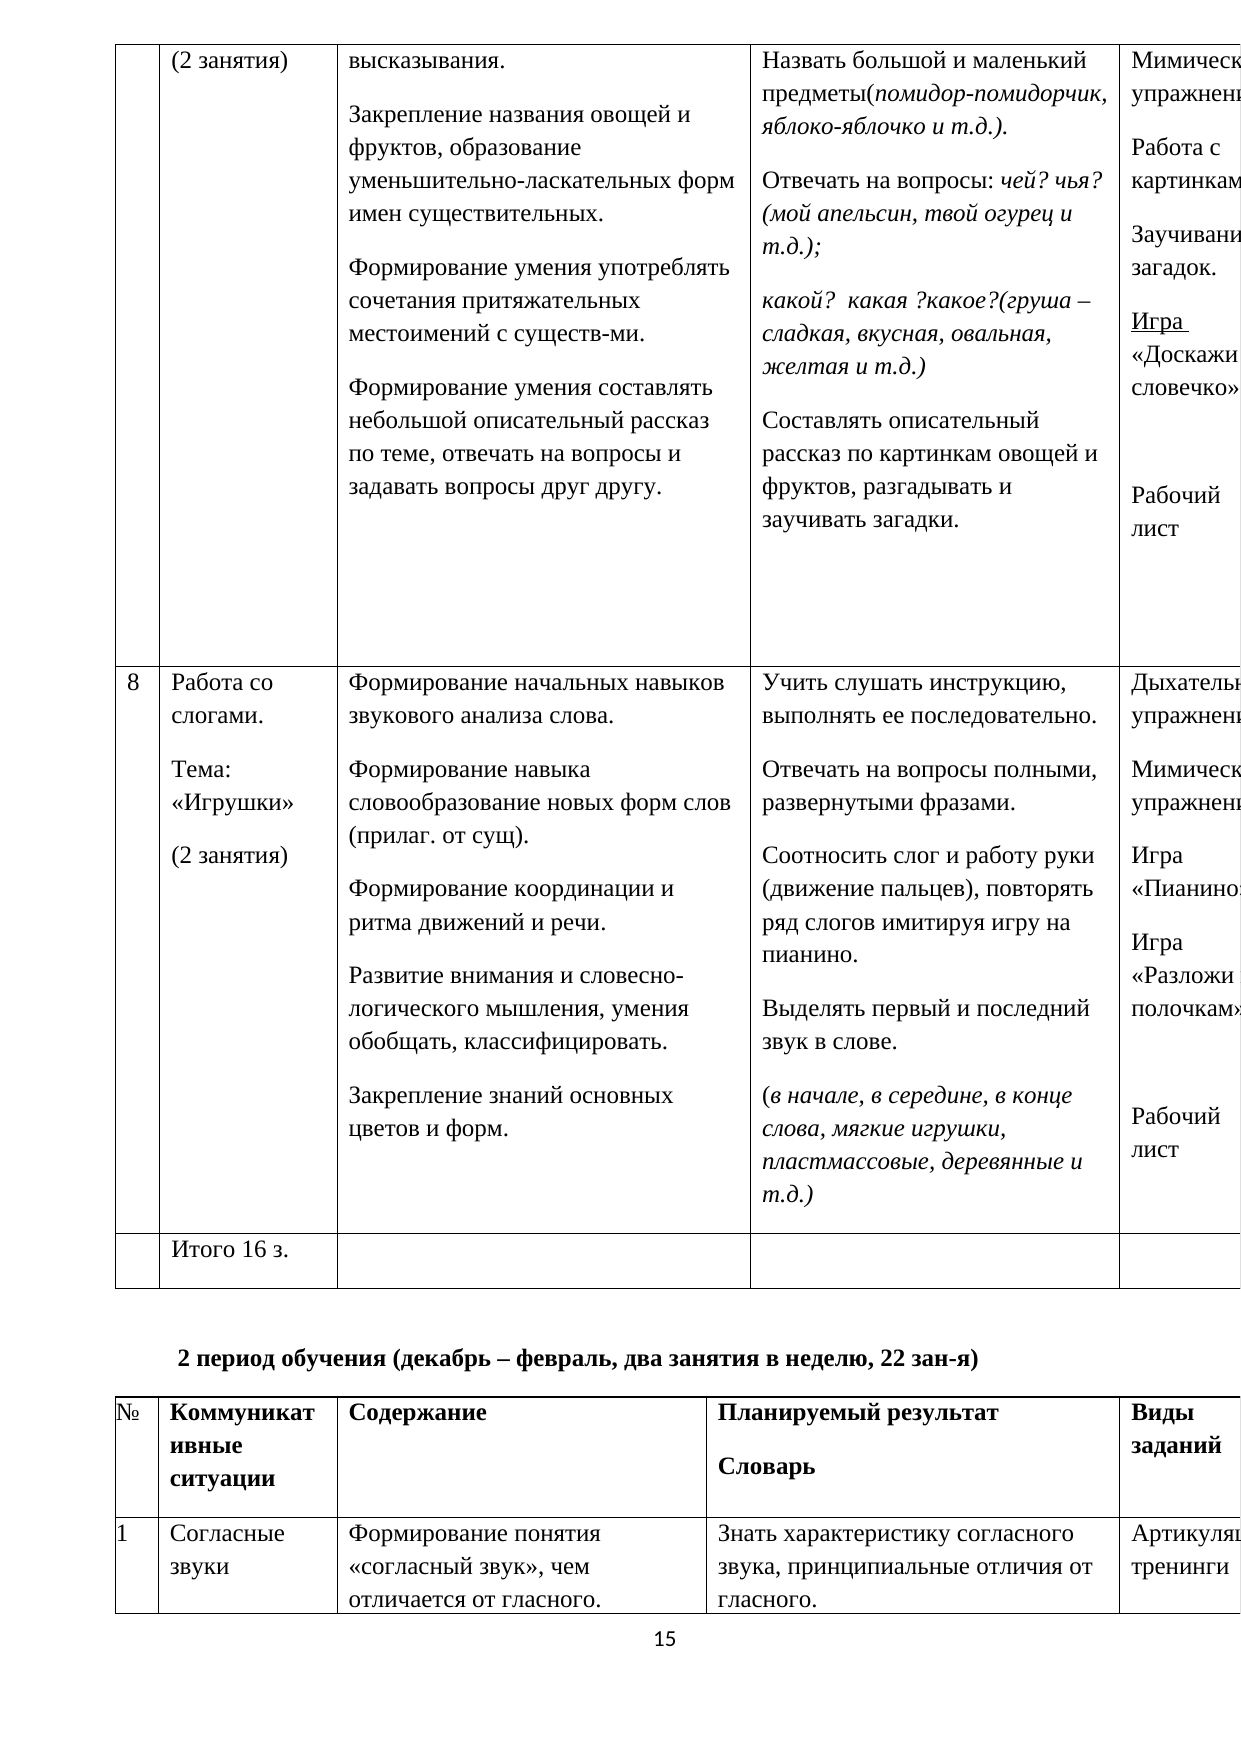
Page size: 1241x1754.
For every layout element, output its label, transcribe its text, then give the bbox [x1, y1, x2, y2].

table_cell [1120, 45, 1240, 666]
text 2 период обучения (декабрь – февраль, два занятия в неделю, 22 зан-я) [177, 1343, 1152, 1371]
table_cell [338, 45, 750, 666]
table_header Коммуникативные ситуации [159, 1398, 337, 1517]
table_cell 8 [116, 667, 159, 1233]
table_header Виды заданий [1120, 1398, 1240, 1517]
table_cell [160, 45, 337, 666]
table_cell Работа со слогами. Тема: «Игрушки» (2 занятия) [160, 667, 337, 1233]
table_cell 1 [116, 1518, 158, 1613]
table_cell Учить слушать инструкцию, выполнять ее последовательно. Отвечать на вопросы полными, развернутыми фразами. Соотносить слог и работу руки (движение пальцев), повторять ряд слогов имитируя игру на пианино. Выделять первый и последний звук в слове. (в начале, в середине, в конце слова, мягкие игрушки, пластмассовые, деревянные и т.д.) [751, 667, 1119, 1233]
table_header Содержание [338, 1398, 706, 1517]
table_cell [707, 1518, 1119, 1613]
table_cell Формирование начальных навыков звукового анализа слова. Формирование навыка словообразование новых форм слов (прилаг. от сущ). Формирование координации и ритма движений и речи. Развитие внимания и словесно-логического мышления, умения обобщать, классифицировать. Закрепление знаний основных цветов и форм. [338, 667, 750, 1233]
table_cell [116, 1234, 159, 1288]
table_header Планируемый результат Словарь [707, 1398, 1119, 1517]
table_cell [751, 1234, 1119, 1288]
table_header № [116, 1398, 158, 1517]
table_cell Итого 16 з. [160, 1234, 337, 1288]
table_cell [751, 45, 1119, 666]
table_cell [1120, 1518, 1240, 1613]
table_cell [338, 1234, 750, 1288]
table_cell Дыхательн. упражнения Мимические упражнения Игра «Пианино» Игра «Разложи по полочкам»» Рабочий лист [1120, 667, 1240, 1233]
table_cell 7 [116, 45, 159, 666]
table_cell [1120, 1234, 1240, 1288]
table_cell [159, 1518, 337, 1613]
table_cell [338, 1518, 706, 1613]
